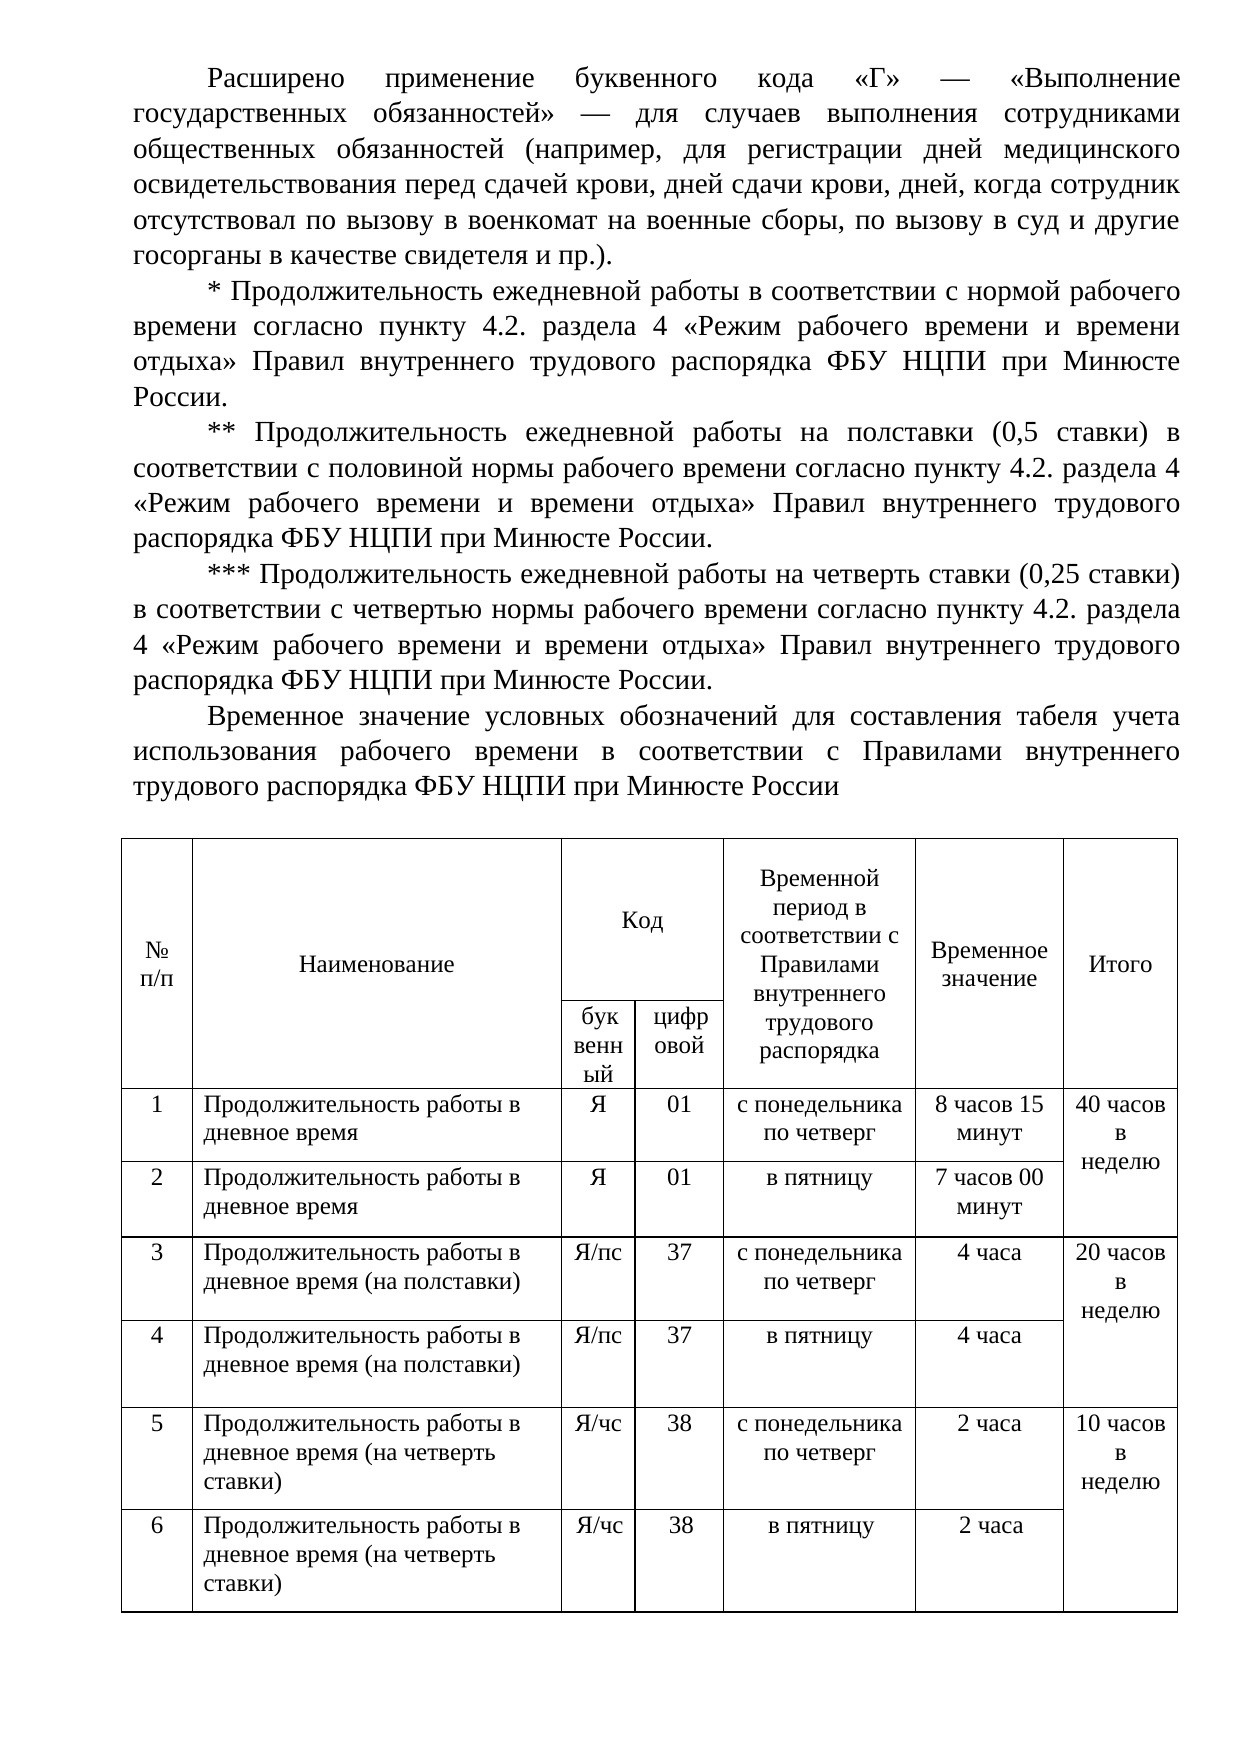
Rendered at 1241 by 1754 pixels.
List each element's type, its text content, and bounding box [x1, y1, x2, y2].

table_cell Продолжительность работы в дневное время [193, 1089, 561, 1161]
table_cell Продолжительность работы в дневное время (на четверть ставки) [193, 1408, 561, 1509]
table_cell 2 [122, 1162, 192, 1236]
table_cell Продолжительность работы в дневное время (на полставки) [193, 1321, 561, 1407]
table_header Итого [1064, 839, 1177, 1088]
table_cell 2 часа [916, 1408, 1063, 1509]
text * Продолжительность ежедневной работы в соответствии с нормой рабочего времени согласно пункту 4.2. раздела 4 «Режим рабочего времени и времени отдыха» Правил внутреннего трудового распорядка ФБУ НЦПИ при Минюсте России. [133, 272, 1181, 413]
table_cell 01 [636, 1162, 723, 1236]
table_header Наименование [193, 839, 561, 1088]
table_cell с понедельника по четверг [724, 1238, 915, 1319]
table_cell с понедельника по четверг [724, 1408, 915, 1509]
table_cell 2 часа [916, 1510, 1063, 1611]
table_cell буквенный [562, 1001, 634, 1088]
text *** Продолжительность ежедневной работы на четверть ставки (0,25 ставки) в соответствии с четвертью нормы рабочего времени согласно пункту 4.2. раздела 4 «Режим рабочего времени и времени отдыха» Правил внутреннего трудового распорядка ФБУ НЦПИ при Минюсте России. [133, 555, 1181, 697]
text Временное значение условных обозначений для составления табеля учета использования рабочего времени в соответствии с Правилами внутреннего трудового распорядка ФБУ НЦПИ при Минюсте России [133, 697, 1181, 803]
table_cell цифровой [636, 1001, 723, 1088]
table_cell 7 часов 00 минут [916, 1162, 1063, 1236]
table_cell 10 часов в неделю [1064, 1408, 1177, 1611]
table_cell 4 часа [916, 1238, 1063, 1319]
table_header Временное значение [916, 839, 1063, 1088]
table_cell Продолжительность работы в дневное время (на четверть ставки) [193, 1510, 561, 1611]
table_header Код [562, 839, 723, 1000]
table_cell 5 [122, 1408, 192, 1509]
text Расширено применение буквенного кода «Г» — «Выполнение государственных обязанностей» — для случаев выполнения сотрудниками общественных обязанностей (например, для регистрации дней медицинского освидетельствования перед сдачей крови, дней сдачи крови, дней, когда сотрудник отсутствовал по вызову в военкомат на военные сборы, по вызову в суд и другие госорганы в качестве свидетеля и пр.). [133, 59, 1181, 272]
table_cell Продолжительность работы в дневное время [193, 1162, 561, 1236]
table_cell в пятницу [724, 1162, 915, 1236]
table_cell Я/пс [562, 1238, 634, 1319]
table_cell с понедельника по четверг [724, 1089, 915, 1161]
table_cell 6 [122, 1510, 192, 1611]
table_cell 3 [122, 1238, 192, 1319]
table_cell в пятницу [724, 1510, 915, 1611]
table_cell 01 [636, 1089, 723, 1161]
table_cell Я [562, 1162, 634, 1236]
table_header Временной период в соответствии с Правилами внутреннего трудового распорядка [724, 839, 915, 1088]
text ** Продолжительность ежедневной работы на полставки (0,5 ставки) в соответствии с половиной нормы рабочего времени согласно пункту 4.2. раздела 4 «Режим рабочего времени и времени отдыха» Правил внутреннего трудового распорядка ФБУ НЦПИ при Минюсте России. [133, 413, 1181, 555]
table_cell 8 часов 15 минут [916, 1089, 1063, 1161]
table_cell Я/пс [562, 1321, 634, 1407]
table_cell 4 часа [916, 1321, 1063, 1407]
table_cell 20 часов в неделю [1064, 1238, 1177, 1407]
table_cell 38 [636, 1510, 723, 1611]
table_cell Я/чс [562, 1510, 634, 1611]
table_cell в пятницу [724, 1321, 915, 1407]
table_cell 1 [122, 1089, 192, 1161]
table_cell Я [562, 1089, 634, 1161]
table_cell 37 [636, 1321, 723, 1407]
table_cell 40 часов в неделю [1064, 1089, 1177, 1236]
table_cell Продолжительность работы в дневное время (на полставки) [193, 1238, 561, 1319]
table_cell 4 [122, 1321, 192, 1407]
table_cell Я/чс [562, 1408, 634, 1509]
table_header № п/п [122, 839, 192, 1088]
table_cell 38 [636, 1408, 723, 1509]
table_cell 37 [636, 1238, 723, 1319]
